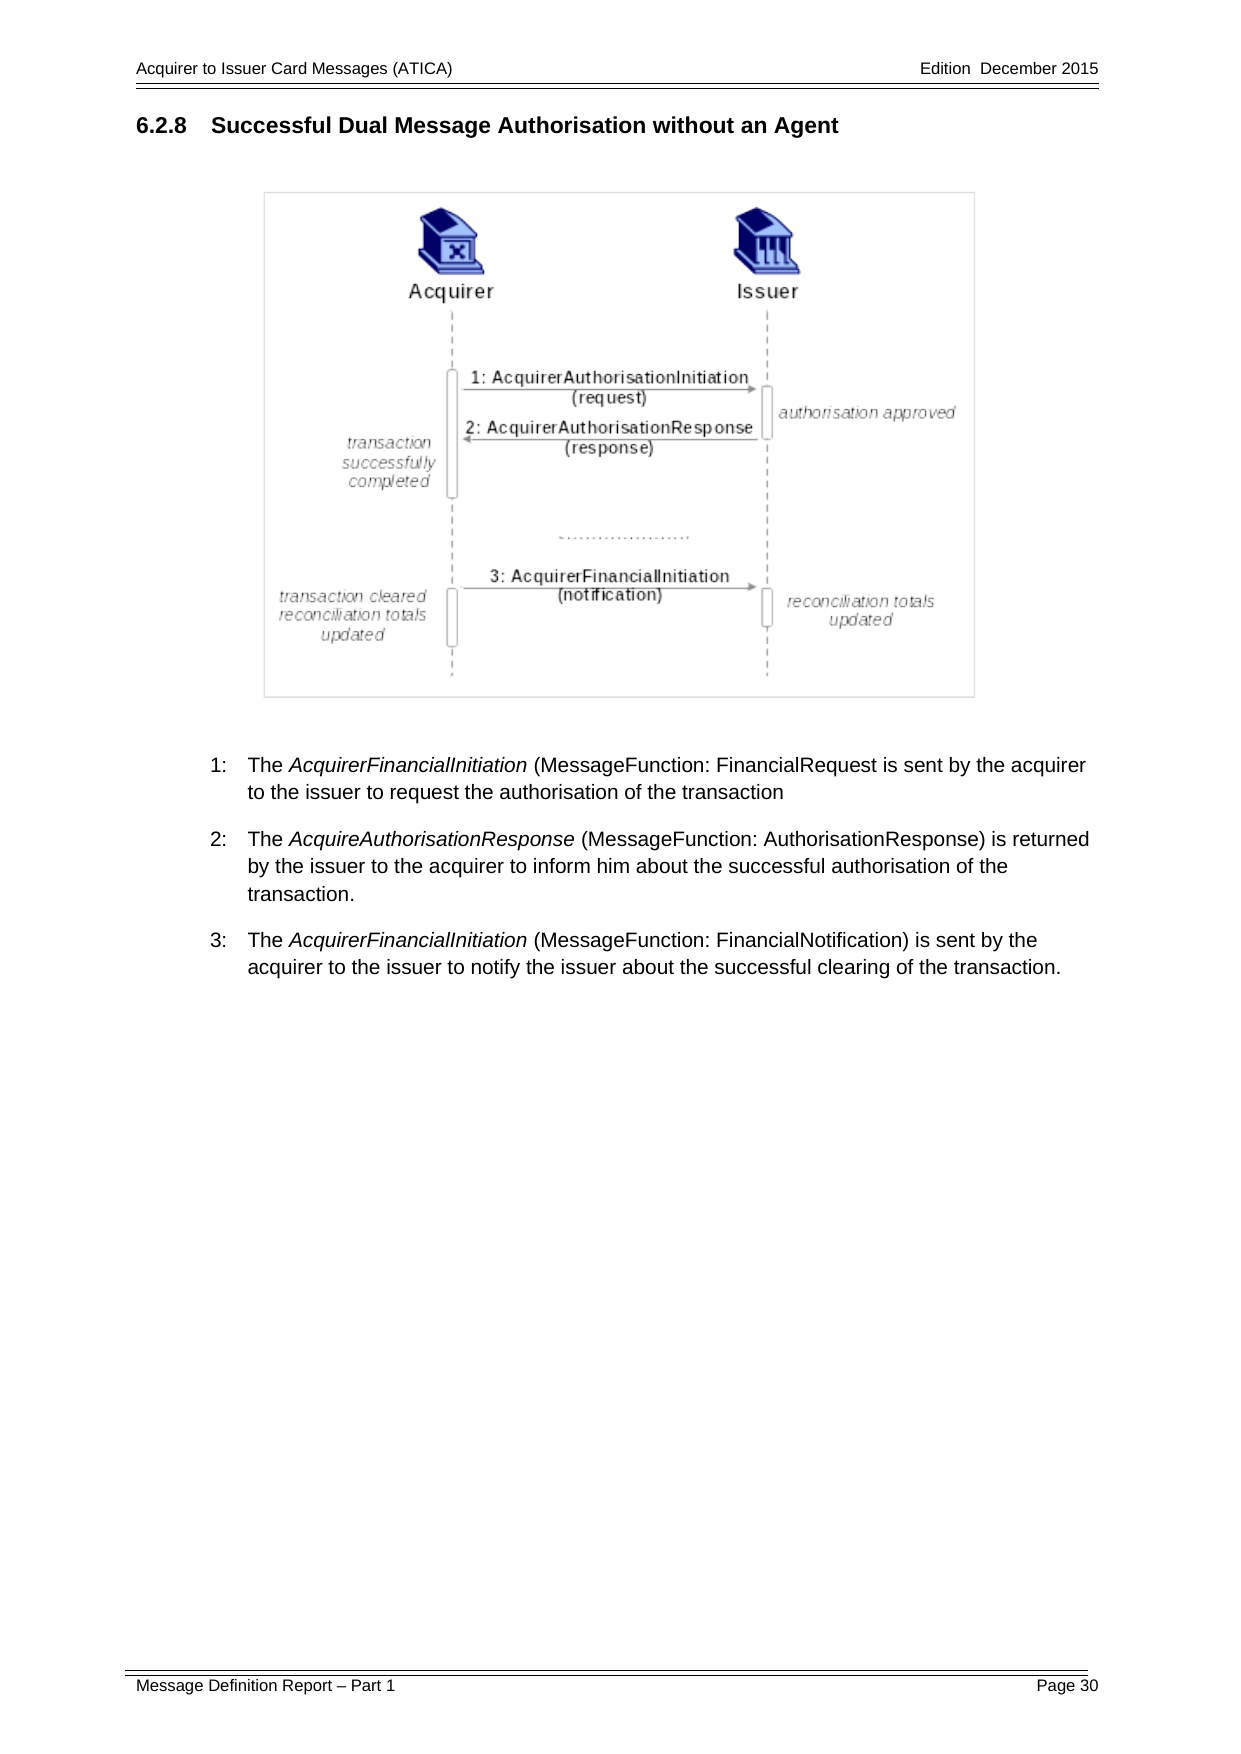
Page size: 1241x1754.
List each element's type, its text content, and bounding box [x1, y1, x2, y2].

list The AcquirerFinancialInitiation (MessageFunction: FinancialRequest is sent by the acquirer to the issuer to request the authorisation of the transaction [210, 753, 1104, 804]
text The AcquireAuthorisationResponse (MessageFunction: AuthorisationResponse) is returned by the issuer to the acquirer to inform him about the successful authorisation of the transaction. [210, 826, 1104, 905]
list The AcquirerFinancialInitiation (MessageFunction: FinancialNotification) is sent by the acquirer to the issuer to notify the issuer about the successful clearing of the transaction. [210, 928, 1104, 979]
subtitle Successful Dual Message Authorisation without an Agent [136, 112, 1104, 138]
